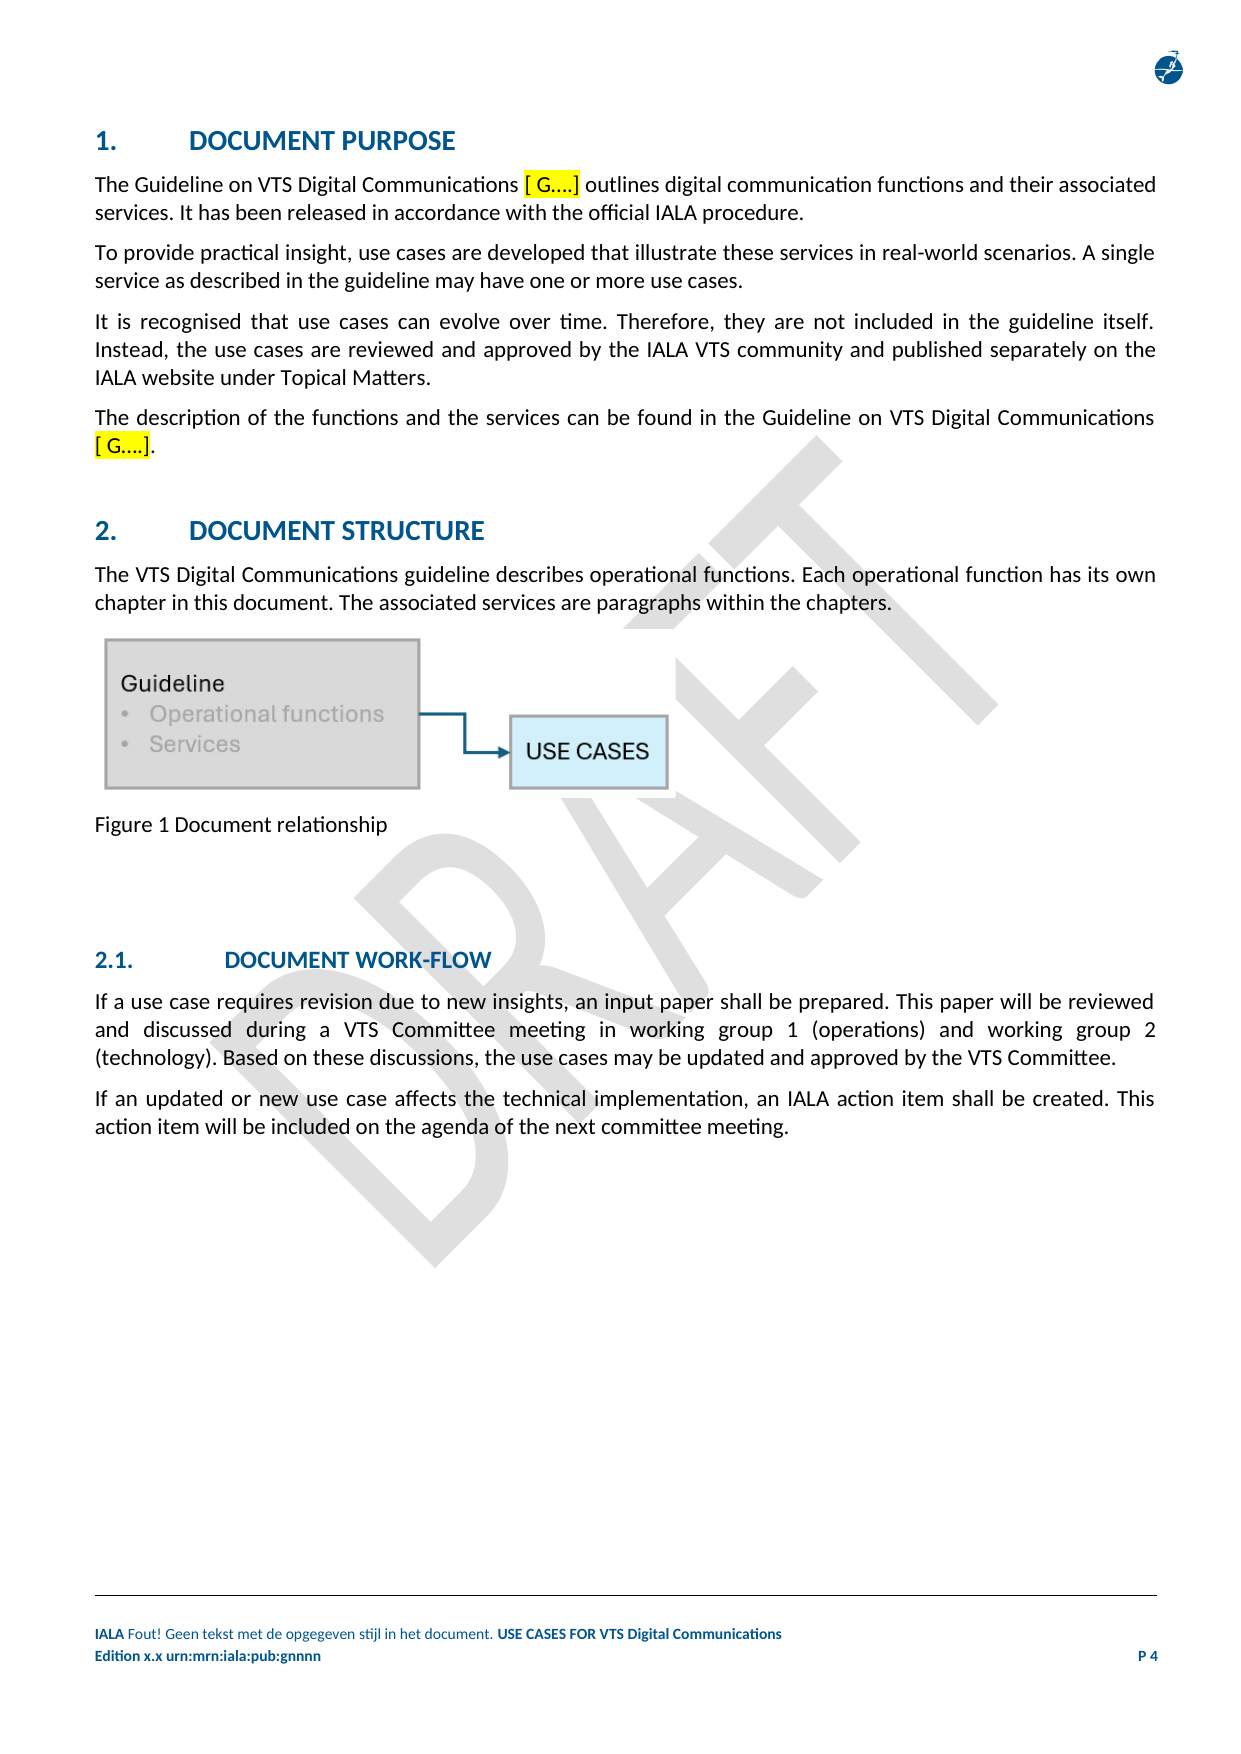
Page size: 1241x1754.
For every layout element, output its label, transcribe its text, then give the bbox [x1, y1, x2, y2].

text Document work-flow [94, 944, 1157, 975]
text The VTS Digital Communications guideline describes operational functions. Each operational function has its own chapter in this document. The associated services are paragraphs within the chapters. [94, 561, 1157, 617]
text The Guideline on VTS Digital Communications [ G….] outlines digital communication functions and their associated services. It has been released in accordance with the official IALA procedure. [94, 170, 1157, 226]
text Figure 1 Document relationship [94, 810, 1157, 838]
text The description of the functions and the services can be found in the Guideline on VTS Digital Communications [ G….]. [94, 403, 1157, 459]
text If a use case requires revision due to new insights, an input paper shall be prepared. This paper will be reviewed and discussed during a VTS Committee meeting in working group 1 (operations) and working group 2 (technology). Based on these discussions, the use cases may be updated and approved by the VTS Committee. [94, 987, 1157, 1071]
picture [94, 629, 676, 798]
text If an updated or new use case affects the technical implementation, an IALA action item shall be created. This action item will be included on the agenda of the next committee meeting. [94, 1084, 1157, 1140]
text It is recognised that use cases can evolve over time. Therefore, they are not included in the guideline itself. Instead, the use cases are reviewed and approved by the IALA VTS community and published separately on the IALA website under Topical Matters. [94, 307, 1157, 391]
text Document PURPOSE [94, 122, 1157, 157]
picture [1123, 0, 1241, 119]
text DOCUMENT STRUCTURE [94, 512, 1157, 548]
text To provide practical insight, use cases are developed that illustrate these services in real-world scenarios. A single service as described in the guideline may have one or more use cases. [94, 238, 1157, 294]
